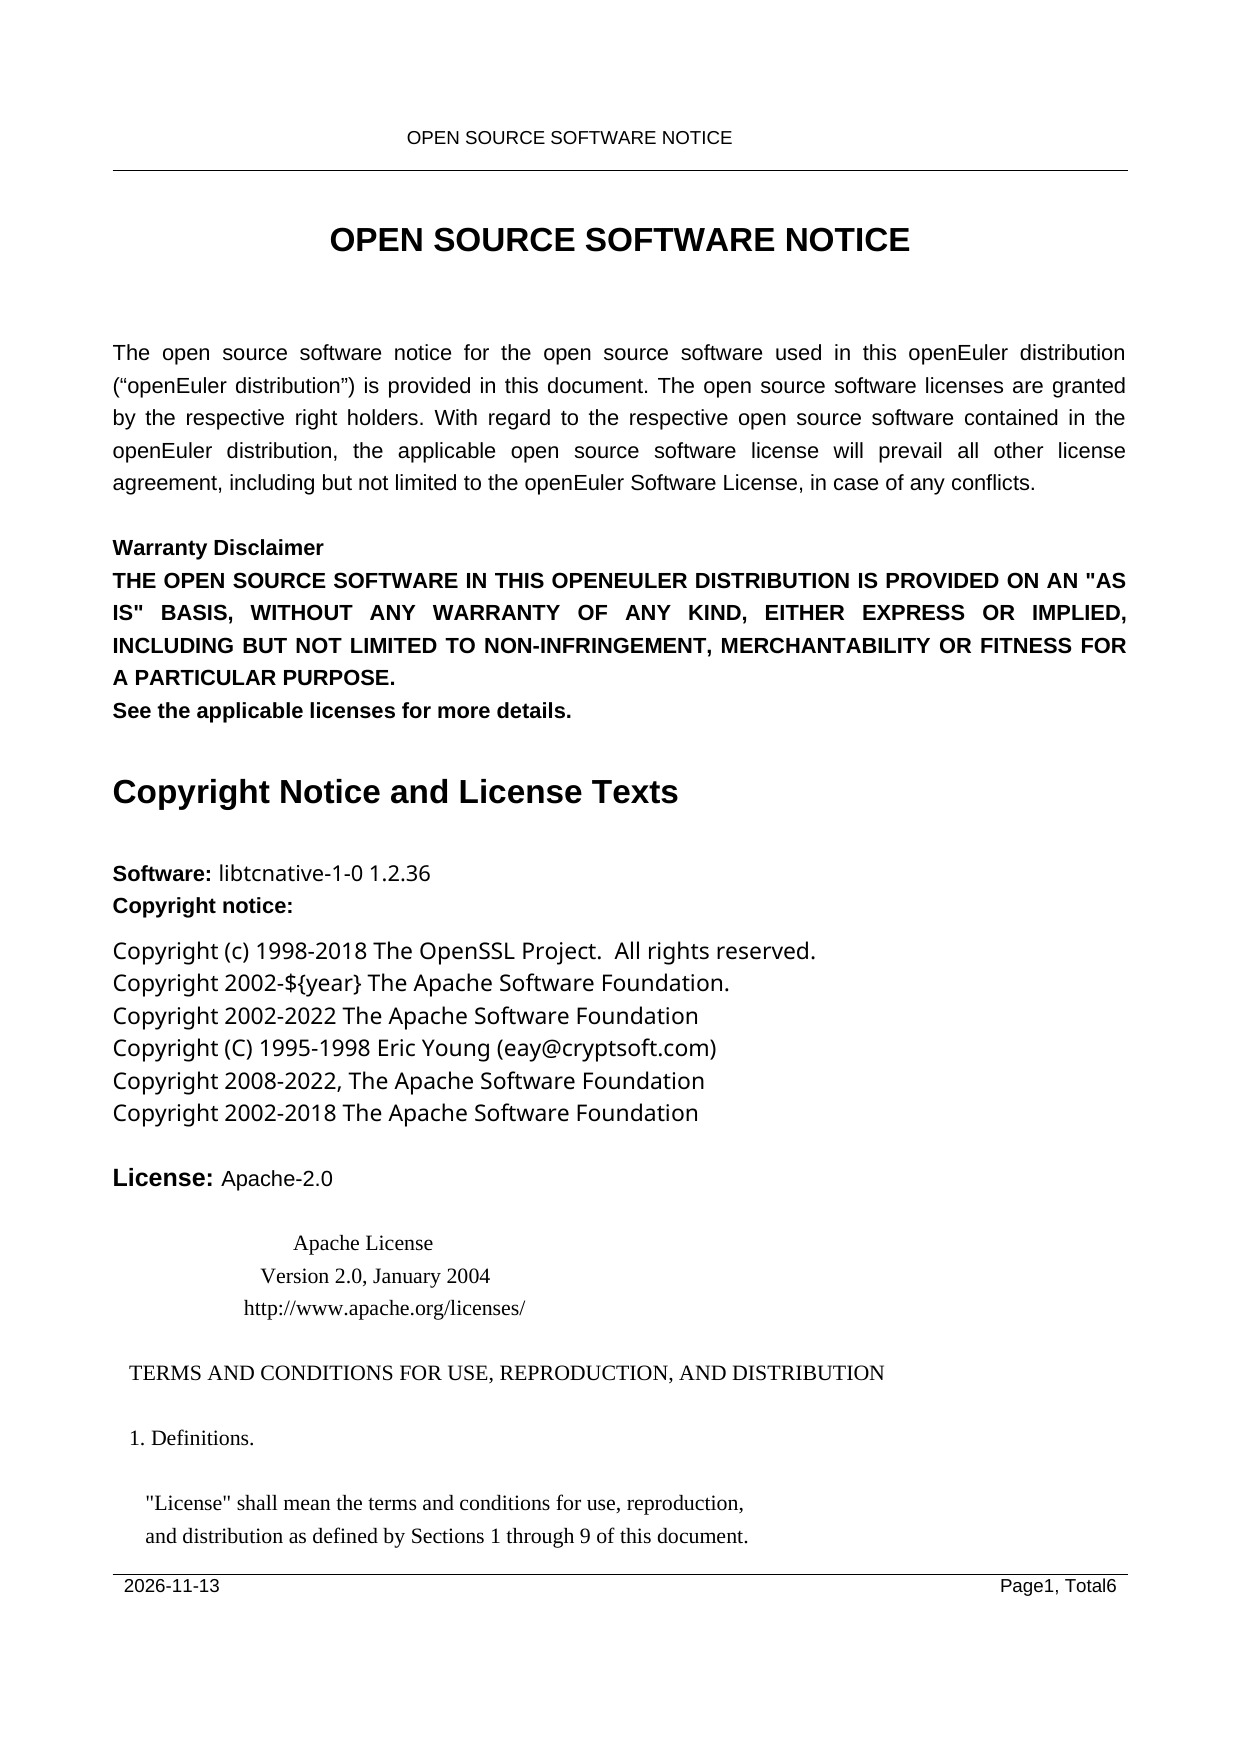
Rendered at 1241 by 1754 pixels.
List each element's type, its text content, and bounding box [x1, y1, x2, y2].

text Copyright Notice and License Texts [112, 759, 1128, 824]
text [112, 1194, 1128, 1551]
text License: Apache-2.0 [112, 1161, 1128, 1194]
text Copyright (c) 1998-2018 The OpenSSL Project. All rights reserved. Copyright 2002-${year} The Apache Software Foundation. Copyright 2002-2022 The Apache Software Foundation Copyright (C) 1995-1998 Eric Young (eay@cryptsoft.com) Copyright 2008-2022, The Apache Software Foundation [112, 934, 1128, 1096]
text The open source software notice for the open source software used in this openEuler distribution (“openEuler distribution”) is provided in this document. The open source software licenses are granted by the respective right holders. With regard to the respective open source software contained in the openEuler distribution, the applicable open source software license will prevail all other license agreement, including but not limited to the openEuler Software License, in case of any conflicts. [112, 336, 1128, 499]
text Copyright 2002-2018 The Apache Software Foundation [112, 1096, 1128, 1161]
text Warranty Disclaimer [112, 531, 1128, 564]
text OPEN SOURCE SOFTWARE NOTICE [112, 206, 1128, 271]
text THE OPEN SOURCE SOFTWARE IN THIS OPENEULER DISTRIBUTION IS PROVIDED ON AN "AS IS" BASIS, WITHOUT ANY WARRANTY OF ANY KIND, EITHER EXPRESS OR IMPLIED, INCLUDING BUT NOT LIMITED TO NON-INFRINGEMENT, MERCHANTABILITY OR FITNESS FOR A PARTICULAR PURPOSE. See the applicable licenses for more details. [112, 564, 1128, 726]
title Software: libtcnative-1-0 1.2.36 [112, 856, 1128, 889]
text Copyright notice: [112, 889, 1128, 921]
